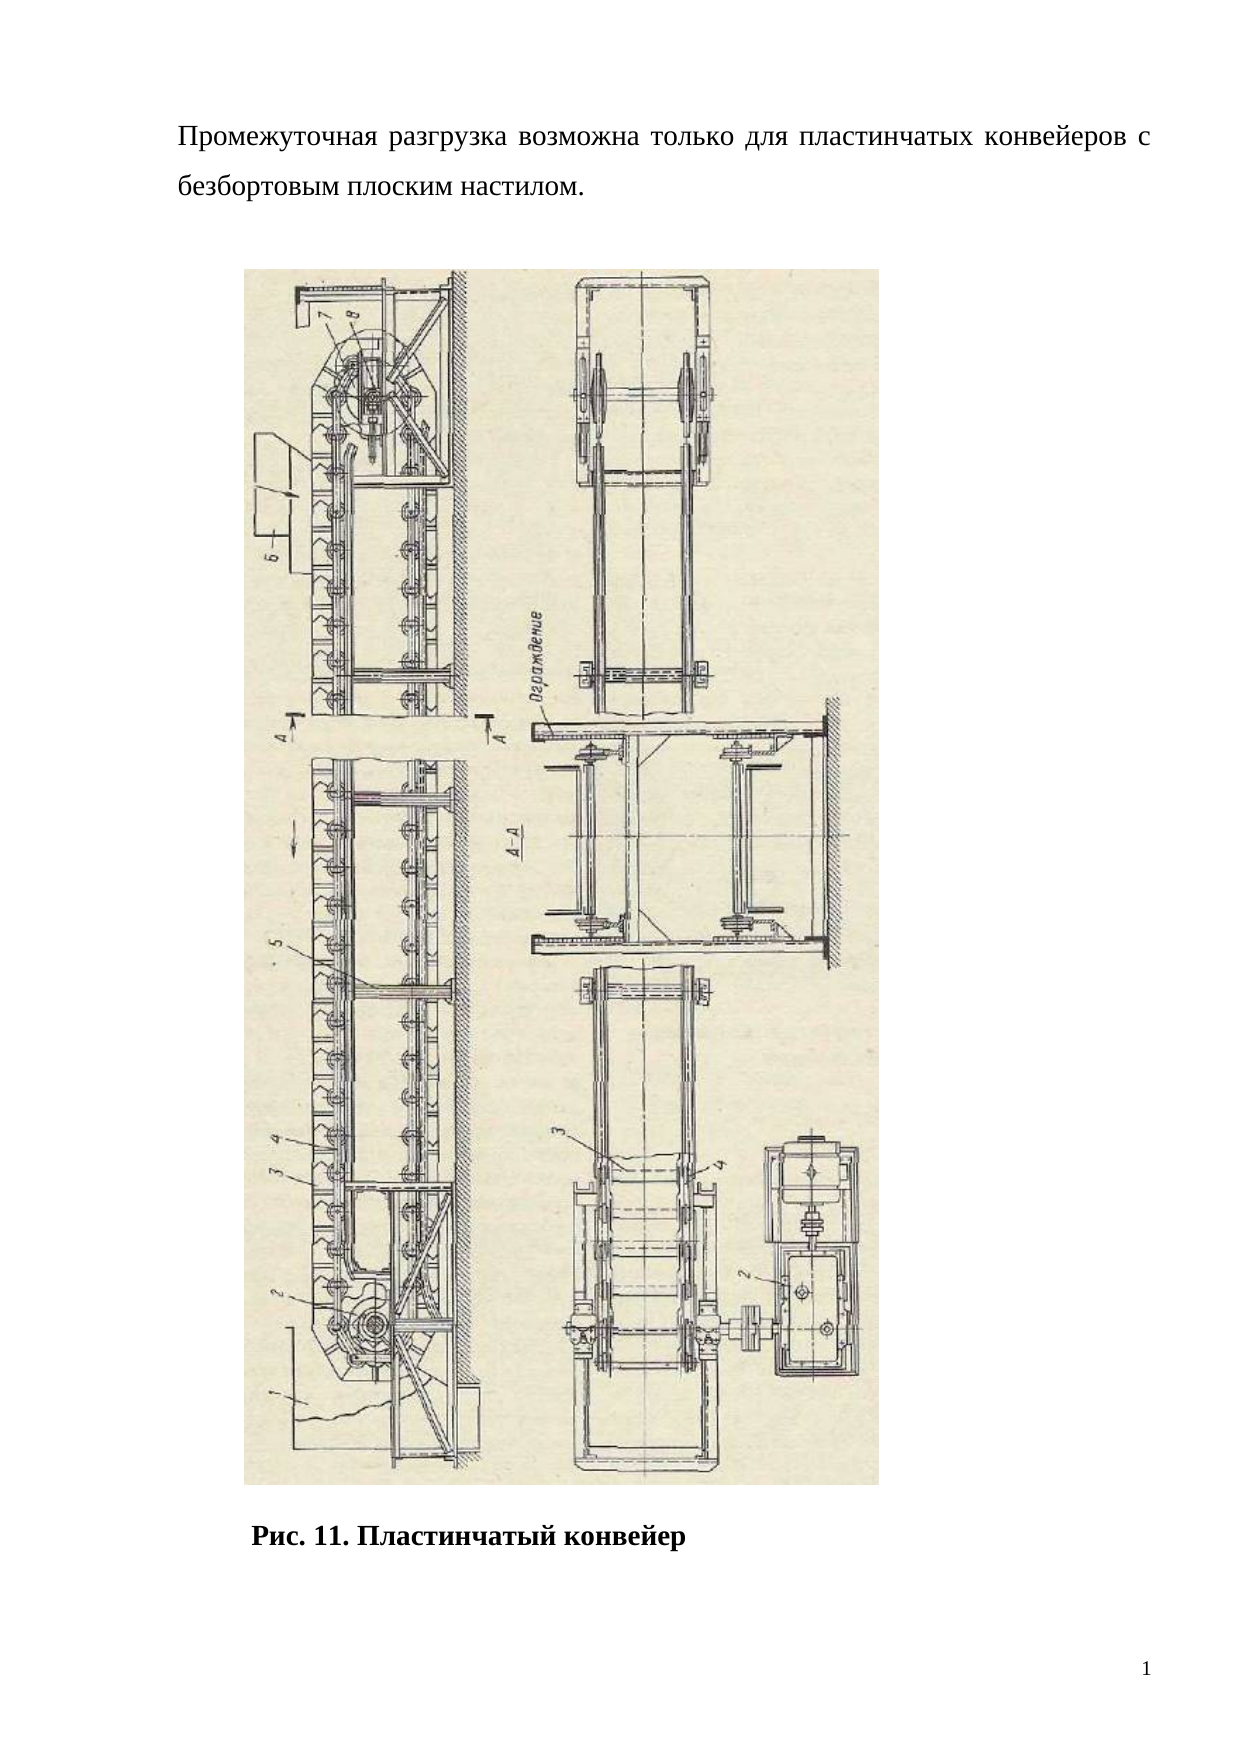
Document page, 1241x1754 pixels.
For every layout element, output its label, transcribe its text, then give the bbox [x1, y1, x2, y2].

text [177, 118, 1152, 202]
picture [244, 269, 879, 1485]
